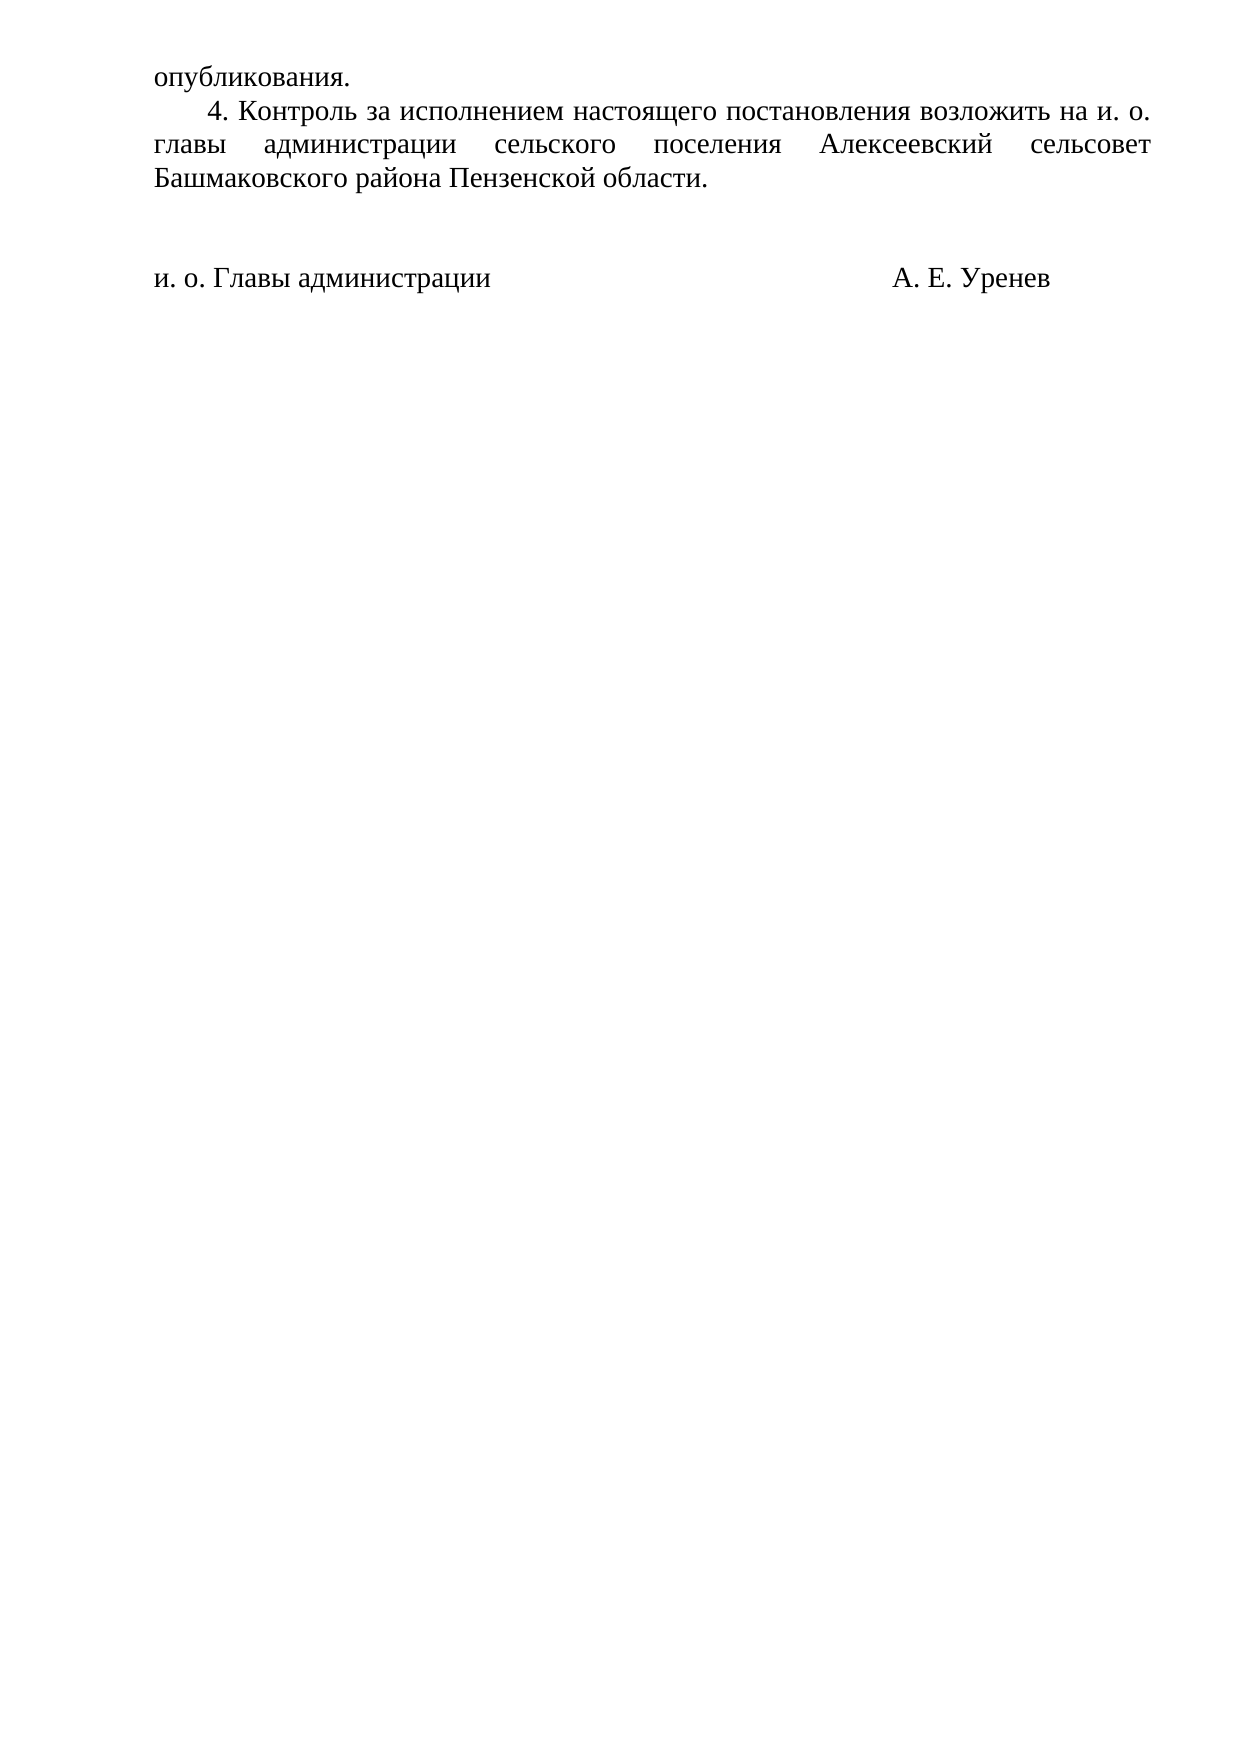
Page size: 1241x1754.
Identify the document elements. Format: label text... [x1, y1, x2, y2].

text 4. Контроль за исполнением настоящего постановления возложить на и. о. главы администрации сельского поселения Алексеевский сельсовет Башмаковского района Пензенской области. [153, 93, 1152, 193]
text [153, 59, 1152, 93]
text и. о. Главы администрации А. Е. Уренев [153, 260, 1152, 294]
